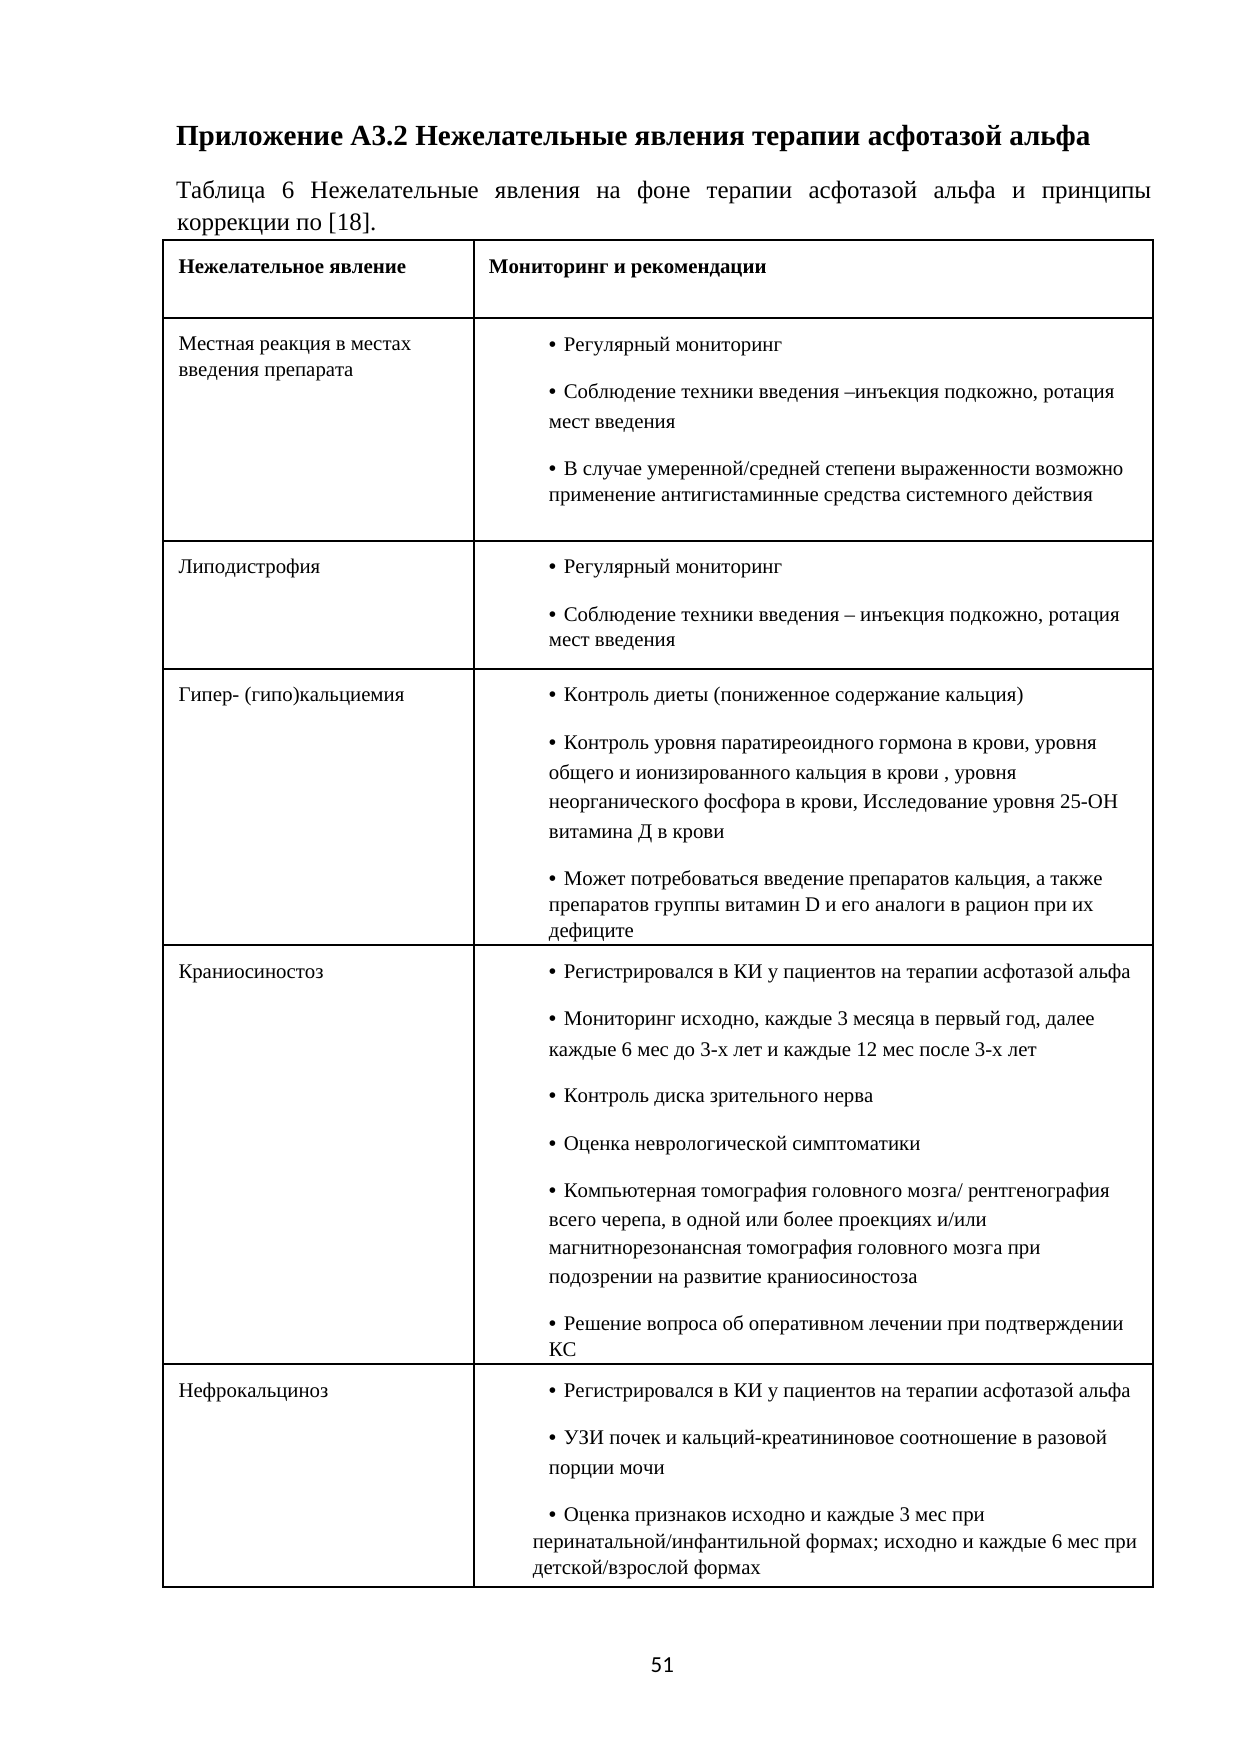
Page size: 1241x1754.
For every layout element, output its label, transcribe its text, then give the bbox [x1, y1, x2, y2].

table_header Нежелательное явление [164, 241, 473, 317]
table_cell Гипер- (гипо)кальциемия [164, 670, 473, 944]
table_cell Регистрировался в КИ у пациентов на терапии асфотазой альфа Мониторинг исходно, каждые 3 месяца в первый год, далее каждые 6 мес до 3-х лет и каждые 12 мес после 3-х лет Контроль диска зрительного нерва Оценка неврологической симптоматики Компьютерная томография головного мозга/ рентгенография всего черепа, в одной или более проекциях и/или магнитнорезонансная томография головного мозга при подозрении на развитие краниосиностоза Решение вопроса об оперативном лечении при подтверждении КС [475, 946, 1152, 1363]
table_cell Регистрировался в КИ у пациентов на терапии асфотазой альфа УЗИ почек и кальций-креатининовое соотношение в разовой порции мочи Оценка признаков исходно и каждые 3 мес при перинатальной/инфантильной формах; исходно и каждые 6 мес при детской/взрослой формах [475, 1365, 1152, 1586]
text Таблица 6 Нежелательные явления на фоне терапии асфотазой альфа и принципы коррекции по [18]. [176, 175, 1153, 237]
table_cell Местная реакция в местах введения препарата [164, 319, 473, 539]
table_cell Регулярный мониторинг Соблюдение техники введения – инъекция подкожно, ротация мест введения [475, 542, 1152, 668]
table_cell Контроль диеты (пониженное содержание кальция) Контроль уровня паратиреоидного гормона в крови, уровня общего и ионизированного кальция в крови , уровня неорганического фосфора в крови, Исследование уровня 25-ОН витамина Д в крови Может потребоваться введение препаратов кальция, а также препаратов группы витамин D и его аналоги в рацион при их дефиците [475, 670, 1152, 944]
subtitle Приложение А3.2 Нежелательные явления терапии асфотазой альфа [176, 118, 1158, 152]
table_cell Нефрокальциноз [164, 1365, 473, 1586]
table_cell Липодистрофия [164, 542, 473, 668]
table_header Мониторинг и рекомендации [475, 241, 1152, 317]
table_cell Регулярный мониторинг Соблюдение техники введения –инъекция подкожно, ротация мест введения В случае умеренной/средней степени выраженности возможно применение антигистаминные средства системного действия [475, 319, 1152, 539]
table_cell Краниосиностоз [164, 946, 473, 1363]
